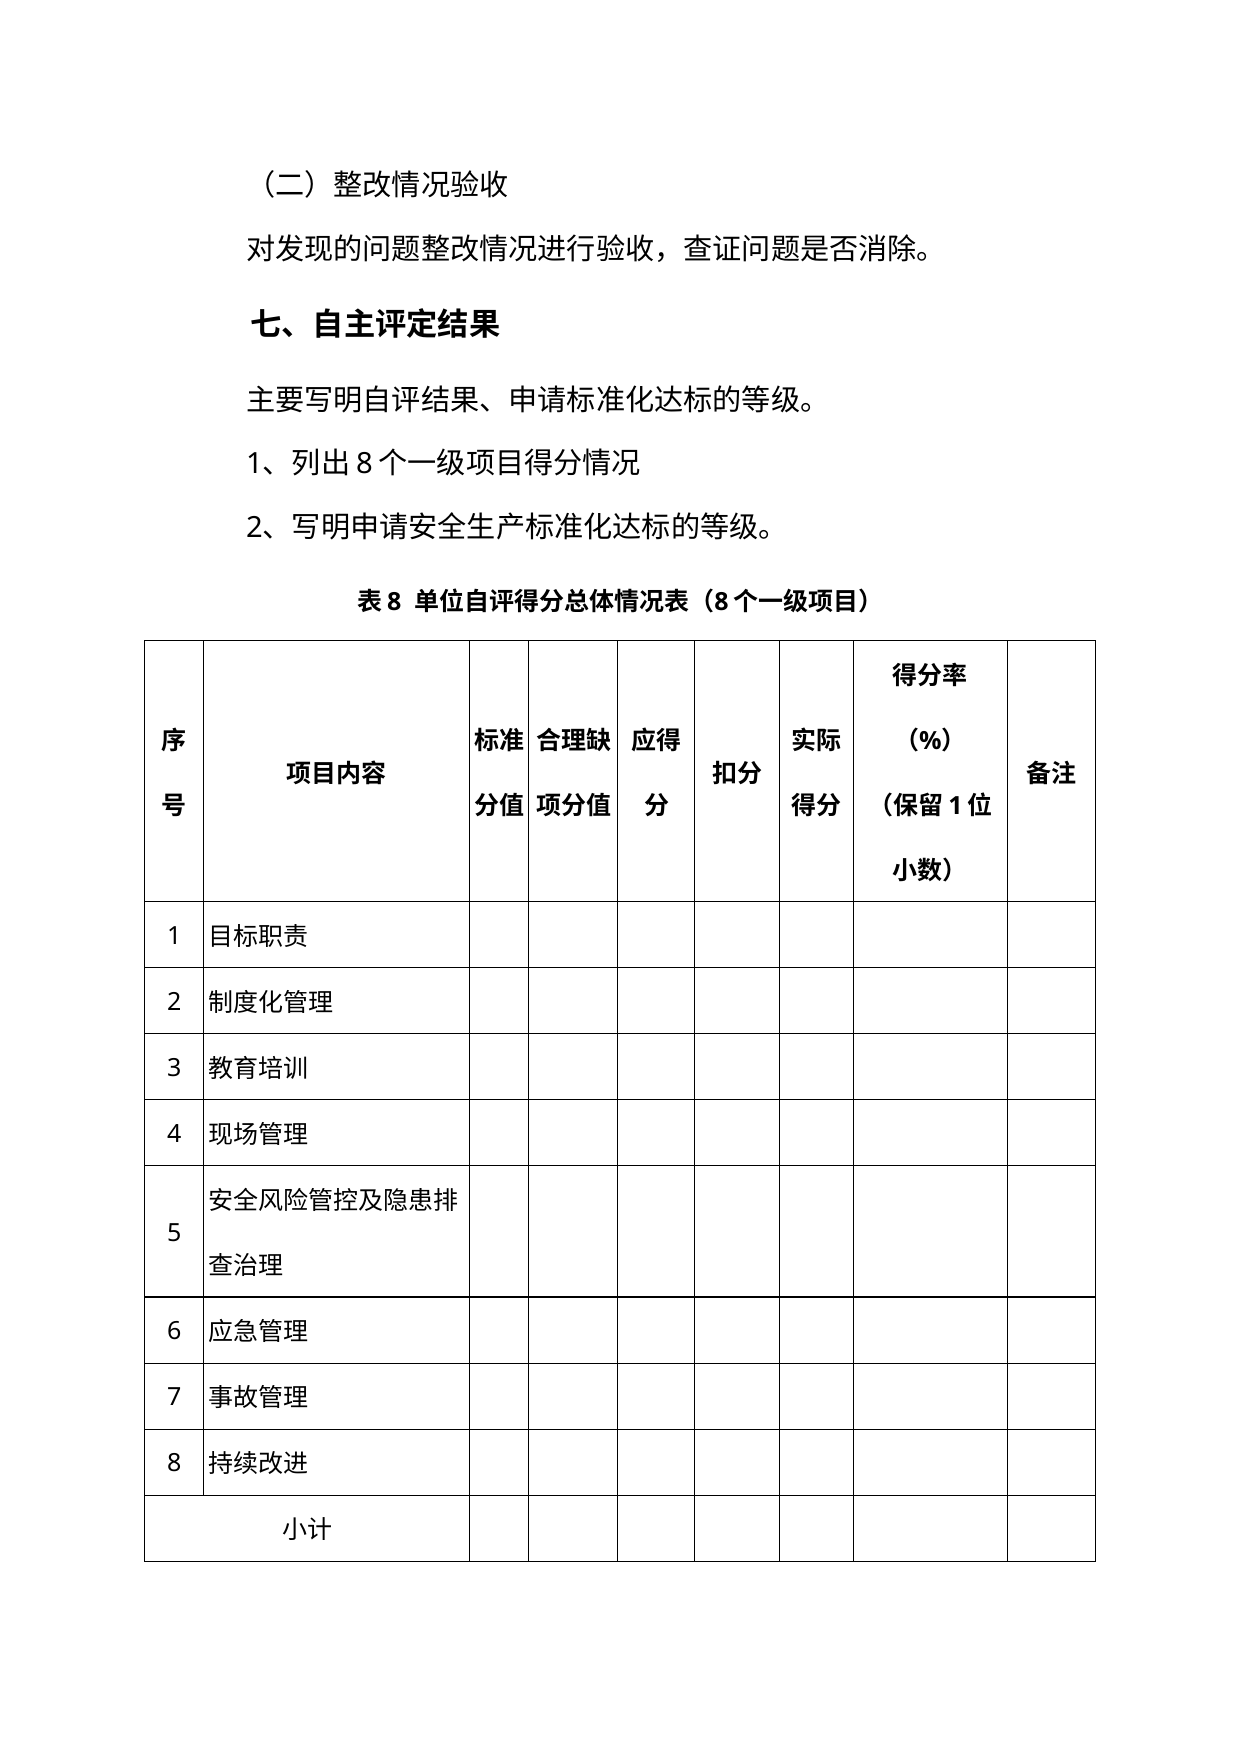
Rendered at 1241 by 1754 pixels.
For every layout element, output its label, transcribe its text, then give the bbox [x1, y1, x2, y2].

table_cell [780, 1166, 853, 1296]
table_cell 应急管理 [204, 1298, 469, 1362]
text 主要写明自评结果、申请标准化达标的等级。 [187, 376, 1053, 419]
table_cell [1008, 1364, 1095, 1428]
table_cell [695, 902, 779, 967]
table_cell [854, 1100, 1007, 1165]
table_header 标准 分值 [470, 641, 528, 901]
text 表8 单位自评得分总体情况表（8个一级项目） [187, 567, 1053, 632]
table_cell 1 [145, 902, 203, 967]
table_cell [1008, 1166, 1095, 1296]
table_cell [695, 1496, 779, 1561]
table_cell [695, 1298, 779, 1362]
table_cell [529, 968, 617, 1033]
table_cell [1008, 1034, 1095, 1099]
table_cell 3 [145, 1034, 203, 1099]
table_cell 现场管理 [204, 1100, 469, 1165]
table_header 扣分 [695, 641, 779, 901]
table_cell [1008, 968, 1095, 1033]
table_cell [529, 1034, 617, 1099]
table_cell [1008, 1100, 1095, 1165]
table_cell 2 [145, 968, 203, 1033]
table_cell 目标职责 [204, 902, 469, 967]
table_cell [695, 1100, 779, 1165]
table_cell 8 [145, 1430, 203, 1494]
table_cell [470, 1496, 528, 1561]
table_cell [529, 1496, 617, 1561]
table_cell [470, 1034, 528, 1099]
table_cell [470, 1364, 528, 1428]
table_cell [854, 968, 1007, 1033]
table_cell [470, 1430, 528, 1494]
table_header 序号 [145, 641, 203, 901]
table_cell [529, 1430, 617, 1494]
table_cell [854, 1034, 1007, 1099]
table_cell 5 [145, 1166, 203, 1296]
table_cell 小计 [145, 1496, 469, 1561]
table_cell 制度化管理 [204, 968, 469, 1033]
table_header 应得分 [618, 641, 694, 901]
text 七、自主评定结果 [187, 289, 1053, 354]
table_cell 7 [145, 1364, 203, 1428]
table_cell [695, 968, 779, 1033]
table_cell [618, 1298, 694, 1362]
table_cell [854, 1496, 1007, 1561]
table_cell 持续改进 [204, 1430, 469, 1494]
table_cell [529, 1166, 617, 1296]
table_cell [1008, 1430, 1095, 1494]
table_header 项目内容 [204, 641, 469, 901]
table_cell [1008, 1496, 1095, 1561]
table_cell [470, 968, 528, 1033]
table_cell [780, 1430, 853, 1494]
table_cell [618, 1034, 694, 1099]
table_cell [618, 968, 694, 1033]
table_cell [780, 1496, 853, 1561]
table_header 备注 [1008, 641, 1095, 901]
table_cell [780, 1298, 853, 1362]
table_cell [695, 1166, 779, 1296]
table_cell [854, 1430, 1007, 1494]
table_cell [529, 902, 617, 967]
table_cell [618, 1430, 694, 1494]
table_cell [695, 1034, 779, 1099]
table_cell [854, 1298, 1007, 1362]
table_cell [529, 1100, 617, 1165]
table_cell 事故管理 [204, 1364, 469, 1428]
table_cell [470, 1166, 528, 1296]
table_cell [780, 1034, 853, 1099]
table_header 实际 得分 [780, 641, 853, 901]
table_cell 4 [145, 1100, 203, 1165]
table_header 合理缺 项分值 [529, 641, 617, 901]
table_cell 安全风险管控及隐患排查治理 [204, 1166, 469, 1296]
table_cell 教育培训 [204, 1034, 469, 1099]
table_cell [470, 1298, 528, 1362]
table_cell [618, 1496, 694, 1561]
table_cell [695, 1364, 779, 1428]
text 1、列出8个一级项目得分情况 [187, 440, 1053, 482]
table_cell [618, 1364, 694, 1428]
table_cell [529, 1364, 617, 1428]
table_cell [780, 902, 853, 967]
table_cell [780, 968, 853, 1033]
table_cell [854, 1364, 1007, 1428]
table_cell [695, 1430, 779, 1494]
table_cell [1008, 902, 1095, 967]
table_header 得分率（%） （保留1位小数） [854, 641, 1007, 901]
table_cell [618, 1166, 694, 1296]
table_cell [1008, 1298, 1095, 1362]
table_cell [470, 902, 528, 967]
table_cell [529, 1298, 617, 1362]
table_cell [618, 1100, 694, 1165]
table_cell [618, 902, 694, 967]
text 对发现的问题整改情况进行验收，查证问题是否消除。 [187, 225, 1053, 268]
table_cell [470, 1100, 528, 1165]
table_cell [780, 1100, 853, 1165]
text （二）整改情况验收 [187, 162, 1053, 204]
table_cell [780, 1364, 853, 1428]
table_cell [854, 1166, 1007, 1296]
table_cell 6 [145, 1298, 203, 1362]
table_cell [854, 902, 1007, 967]
text 2、写明申请安全生产标准化达标的等级。 [187, 503, 1053, 546]
